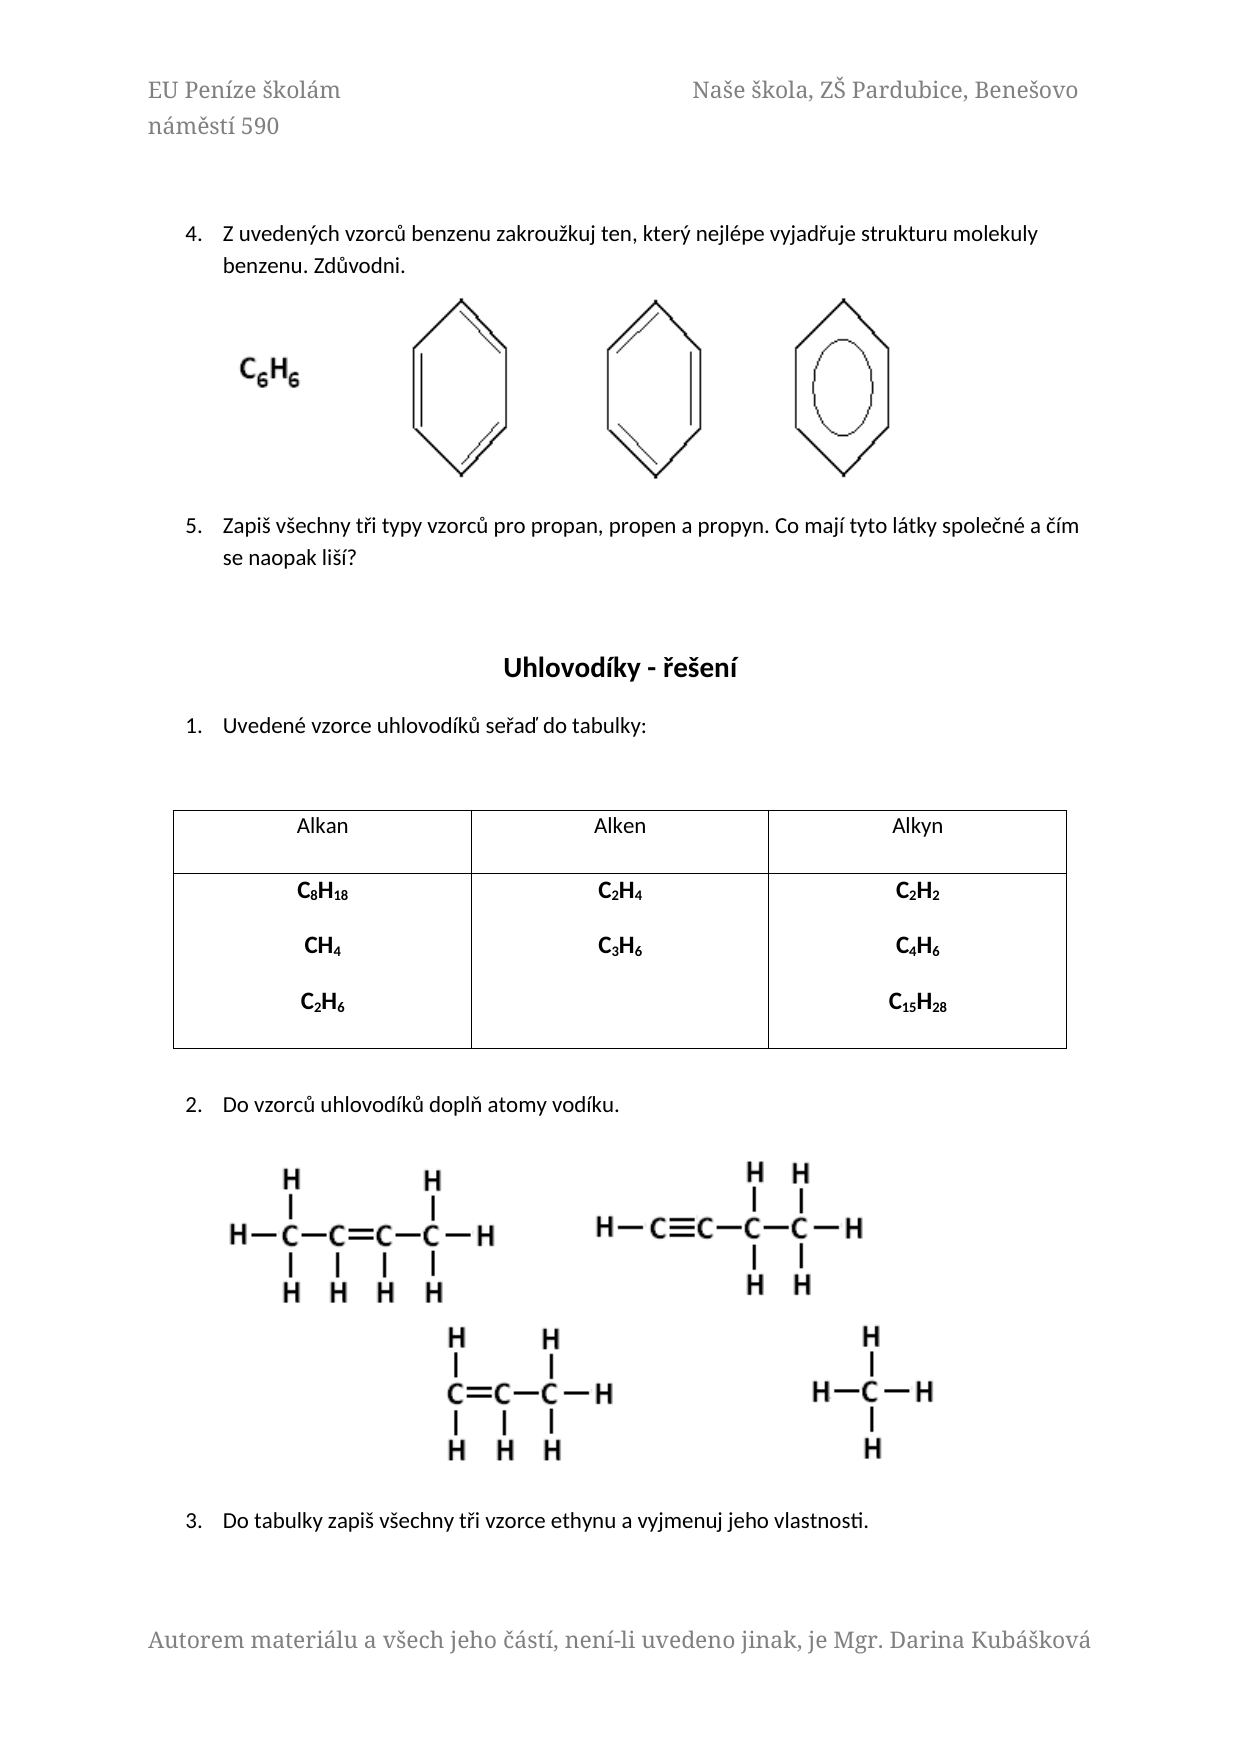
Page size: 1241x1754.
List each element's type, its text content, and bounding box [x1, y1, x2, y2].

list Do vzorců uhlovodíků doplň atomy vodíku. [185, 1090, 1093, 1118]
picture [811, 1317, 941, 1470]
list Do tabulky zapiš všechny tři vzorce ethynu a vyjmenuj jeho vlastnosti. [185, 1506, 1093, 1534]
table_header Alkyn [769, 811, 1066, 873]
table_header Alkan [174, 811, 471, 873]
table_cell C8H18 CH4 C2H6 [174, 874, 471, 1047]
table_header Alken [472, 811, 768, 873]
picture [222, 283, 916, 507]
picture [442, 1326, 652, 1470]
list Z uvedených vzorců benzenu zakroužkuj ten, který nejlépe vyjadřuje strukturu molekuly benzenu. Zdůvodni. [185, 219, 1093, 279]
table_cell C2H2 C4H6 C15H28 [769, 874, 1066, 1047]
list Uvedené vzorce uhlovodíků seřaď do tabulky: [185, 711, 1093, 739]
text Uhlovodíky - řešení [148, 649, 1093, 685]
table_cell C2H4 C3H6 [472, 874, 768, 1047]
picture [590, 1154, 880, 1314]
list Zapiš všechny tři typy vzorců pro propan, propen a propyn. Co mají tyto látky společné a čím se naopak liší? [185, 511, 1093, 571]
picture [222, 1167, 507, 1314]
